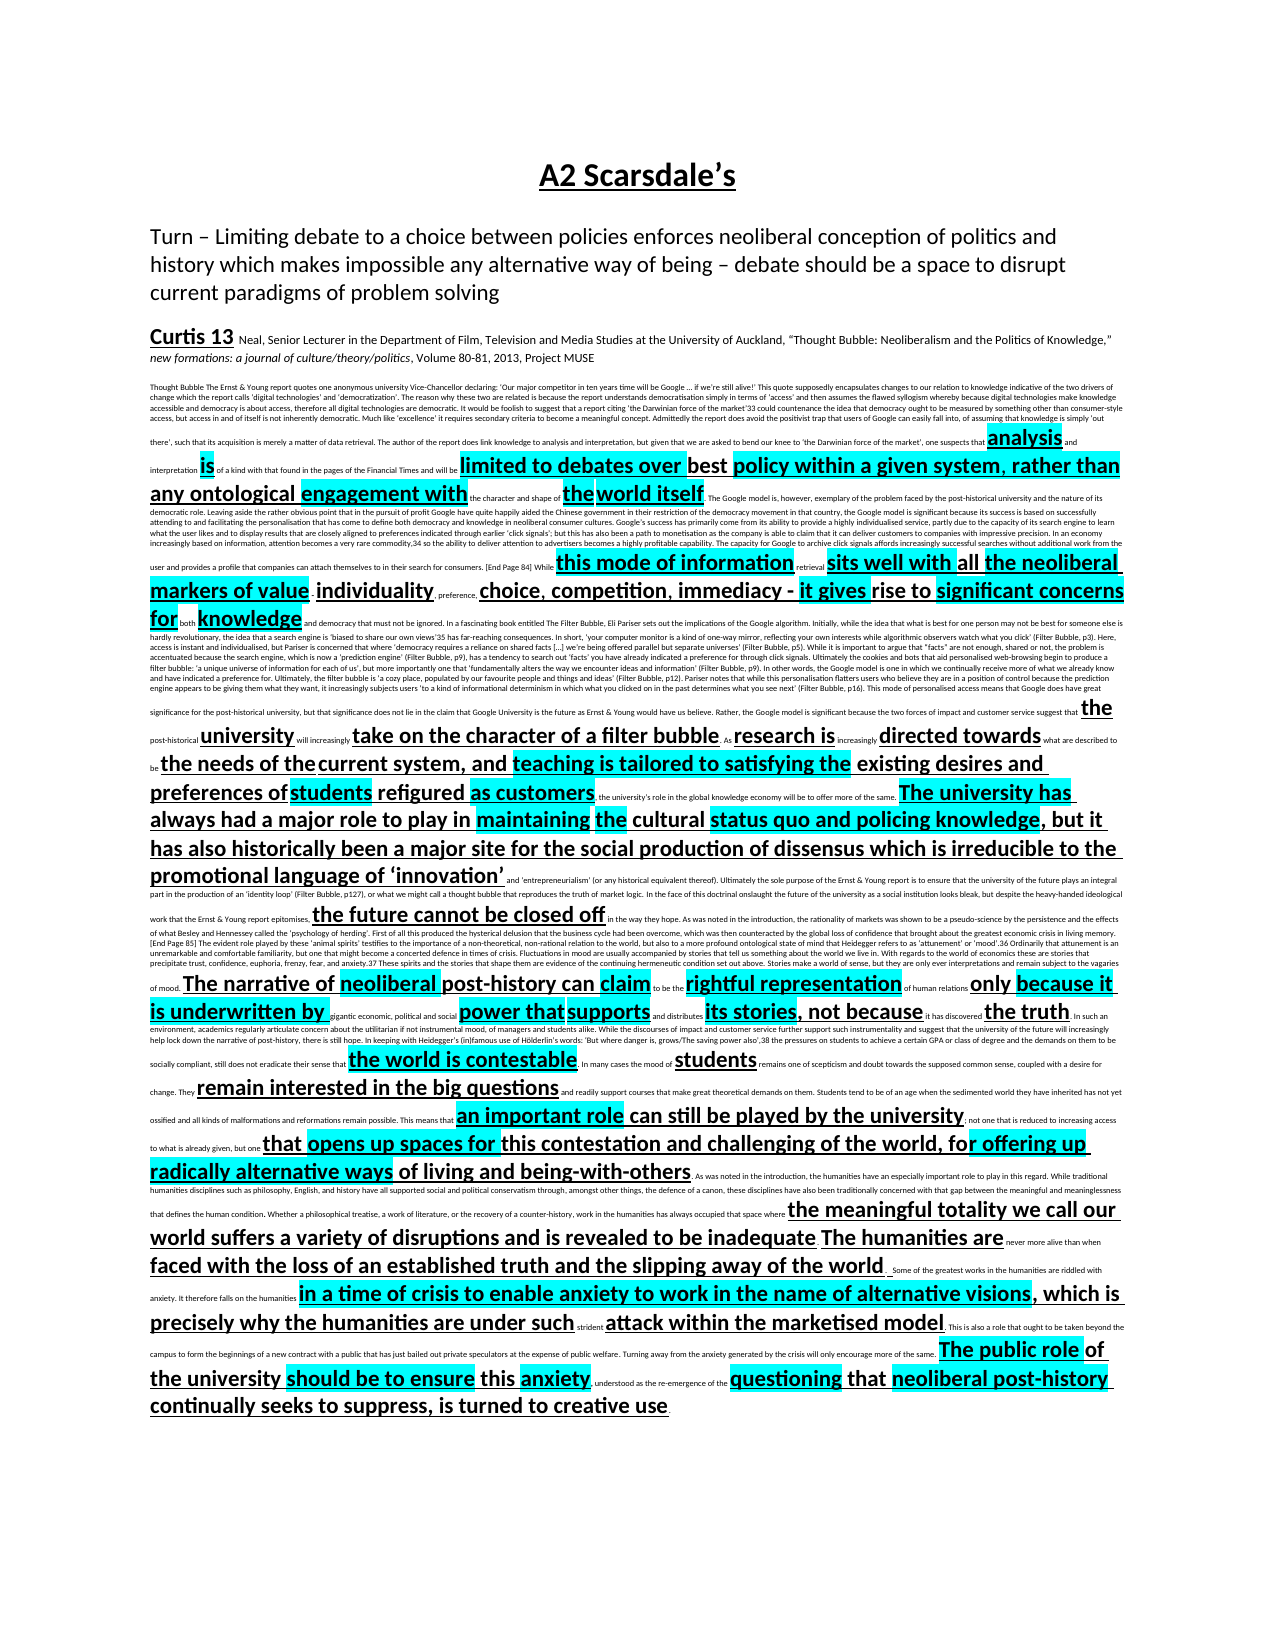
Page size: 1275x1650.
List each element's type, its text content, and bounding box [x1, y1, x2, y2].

text Thought Bubble The Ernst & Young report quotes one anonymous university Vice-Chancellor declaring: ‘Our major competitor in ten years time will be Google … if we’re still alive!’ This quote supposedly encapsulates changes to our relation to knowledge indicative of the two drivers of change which the report calls ‘digital technologies’ and ‘democratization’. The reason why these two are related is because the report understands democratisation simply in terms of ‘access’ and then assumes the flawed syllogism whereby because digital technologies make knowledge accessible and democracy is about access, therefore all digital technologies are democratic. It would be foolish to suggest that a report citing ‘the Darwinian force of the market’33 could countenance the idea that democracy ought to be measured by something other than consumer-style access, but access in and of itself is not inherently democratic. Much like ‘excellence’ it requires secondary criteria to become a meaningful concept. Admittedly the report does avoid the positivist trap that users of Google can easily fall into, of assuming that knowledge is simply ‘out there’, such that its acquisition is merely a matter of data retrieval. The author of the report does link knowledge to analysis and interpretation, but given that we are asked to bend our knee to ‘the Darwinian force of the market’, one suspects that analysis and interpretation is of a kind with that found in the pages of the Financial Times and will be limited to debates over best policy within a given system, rather than any ontological engagement with the character and shape of the world itself. The Google model is, however, exemplary of the problem faced by the post-historical university and the nature of its democratic role. Leaving aside the rather obvious point that in the pursuit of profit Google have quite happily aided the Chinese government in their restriction of the democracy movement in that country, the Google model is significant because its success is based on successfully attending to and facilitating the personalisation that has come to define both democracy and knowledge in neoliberal consumer cultures. Google’s success has primarily come from its ability to provide a highly individualised service, partly due to the capacity of its search engine to learn what the user likes and to display results that are closely aligned to preferences indicated through earlier ‘click signals’; but this has also been a path to monetisation as the company is able to claim that it can deliver customers to companies with impressive precision. In an economy increasingly based on information, attention becomes a very rare commodity,34 so the ability to deliver attention to advertisers becomes a highly profitable capability. The capacity for Google to archive click signals affords increasingly successful searches without additional work from the user and provides a profile that companies can attach themselves to in their search for consumers. [End Page 84] While this mode of information retrieval sits well with all the neoliberal markers of value - individuality, preference, choice, competition, immediacy - it gives rise to significant concerns for both knowledge and democracy that must not be ignored. In a fascinating book entitled The Filter Bubble, Eli Pariser sets out the implications of the Google algorithm. Initially, while the idea that what is best for one person may not be best for someone else is hardly revolutionary, the idea that a search engine is ‘biased to share our own views’35 has far-reaching consequences. In short, ‘your computer monitor is a kind of one-way mirror, reflecting your own interests while algorithmic observers watch what you click’ (Filter Bubble, p3). Here, access is instant and individualised, but Pariser is concerned that where ‘democracy requires a reliance on shared facts […] we’re being offered parallel but separate universes’ (Filter Bubble, p5). While it is important to argue that “facts” are not enough, shared or not, the problem is accentuated because the search engine, which is now a ‘prediction engine’ (Filter Bubble, p9), has a tendency to search out ‘facts’ you have already indicated a preference for through click signals. Ultimately the cookies and bots that aid personalised web-browsing begin to produce a filter bubble: ‘a unique universe of information for each of us’, but more importantly one that ‘fundamentally alters the way we encounter ideas and information’ (Filter Bubble, p9). In other words, the Google model is one in which we continually receive more of what we already know and have indicated a preference for. Ultimately, the filter bubble is ‘a cozy place, populated by our favourite people and things and ideas’ (Filter Bubble, p12). Pariser notes that while this personalisation flatters users who believe they are in a position of control because the prediction engine appears to be giving them what they want, it increasingly subjects users ‘to a kind of informational determinism in which what you clicked on in the past determines what you see next’ (Filter Bubble, p16). This mode of personalised access means that Google does have great significance for the post-historical university, but that significance does not lie in the claim that Google University is the future as Ernst & Young would have us believe. Rather, the Google model is significant because the two forces of impact and customer service suggest that the post-historical university will increasingly take on the character of a filter bubble. As research is increasingly directed towards what are described to be the needs of the current system, and teaching is tailored to satisfying the existing desires and preferences of students refigured as customers, the university’s role in the global knowledge economy will be to offer more of the same. The university has always had a major role to play in maintaining the cultural status quo and policing knowledge, but it has also historically been a major site for the social production of dissensus which is irreducible to the promotional language of ‘innovation’ and ‘entrepreneurialism’ (or any historical equivalent thereof). Ultimately the sole purpose of the Ernst & Young report is to ensure that the university of the future plays an integral part in the production of an ‘identity loop’ (Filter Bubble, p127), or what we might call a thought bubble that reproduces the truth of market logic. In the face of this doctrinal onslaught the future of the university as a social institution looks bleak, but despite the heavy-handed ideological work that the Ernst & Young report epitomises, the future cannot be closed off in the way they hope. As was noted in the introduction, the rationality of markets was shown to be a pseudo-science by the persistence and the effects of what Besley and Hennessey called the ‘psychology of herding’. First of all this produced the hysterical delusion that the business cycle had been overcome, which was then counteracted by the global loss of confidence that brought about the greatest economic crisis in living memory. [End Page 85] The evident role played by these ‘animal spirits’ testifies to the importance of a non-theoretical, non-rational relation to the world, but also to a more profound ontological state of mind that Heidegger refers to as ‘attunement’ or ‘mood’.36 Ordinarily that attunement is an unremarkable and comfortable familiarity, but one that might become a concerted defence in times of crisis. Fluctuations in mood are usually accompanied by stories that tell us something about the world we live in. With regards to the world of economics these are stories that precipitate trust, confidence, euphoria, frenzy, fear, and anxiety.37 These spirits and the stories that shape them are evidence of the continuing hermeneutic condition set out above. Stories make a world of sense, but they are only ever interpretations and remain subject to the vagaries of mood. The narrative of neoliberal post-history can claim to be the rightful representation of human relations only because it is underwritten by gigantic economic, political and social power that supports and distributes its stories, not because it has discovered the truth. In such an environment, academics regularly articulate concern about the utilitarian if not instrumental mood, of managers and students alike. While the discourses of impact and customer service further support such instrumentality and suggest that the university of the future will increasingly help lock down the narrative of post-history, there is still hope. In keeping with Heidegger’s (in)famous use of Hölderlin’s words: ‘But where danger is, grows/The saving power also’,38 the pressures on students to achieve a certain GPA or class of degree and the demands on them to be socially compliant, still does not eradicate their sense that the world is contestable. In many cases the mood of students remains one of scepticism and doubt towards the supposed common sense, coupled with a desire for change. They remain interested in the big questions and readily support courses that make great theoretical demands on them. Students tend to be of an age when the sedimented world they have inherited has not yet ossified and all kinds of malformations and reformations remain possible. This means that an important role can still be played by the university; not one that is reduced to increasing access to what is already given, but one that opens up spaces for this contestation and challenging of the world, for offering up radically alternative ways of living and being-with-others. As was noted in the introduction, the humanities have an especially important role to play in this regard. While traditional humanities disciplines such as philosophy, English, and history have all supported social and political conservatism through, amongst other things, the defence of a canon, these disciplines have also been traditionally concerned with that gap between the meaningful and meaninglessness that defines the human condition. Whether a philosophical treatise, a work of literature, or the recovery of a counter-history, work in the humanities has always occupied that space where the meaningful totality we call our world suffers a variety of disruptions and is revealed to be inadequate. The humanities are never more alive than when faced with the loss of an established truth and the slipping away of the world. Some of the greatest works in the humanities are riddled with anxiety. It therefore falls on the humanities in a time of crisis to enable anxiety to work in the name of alternative visions, which is precisely why the humanities are under such strident attack within the marketised model. This is also a role that ought to be taken beyond the campus to form the beginnings of a new contract with a public that has just bailed out private speculators at the expense of public welfare. Turning away from the anxiety generated by the crisis will only encourage more of the same. The public role of the university should be to ensure this anxiety, understood as the re-emergence of the questioning that neoliberal post-history continually seeks to suppress, is turned to creative use. [150, 382, 1125, 1420]
text Curtis 13 Neal, Senior Lecturer in the Department of Film, Television and Media Studies at the University of Auckland, “Thought Bubble: Neoliberalism and the Politics of Knowledge,” new formations: a journal of culture/theory/politics, Volume 80-81, 2013, Project MUSE [150, 322, 1125, 366]
subtitle A2 Scarsdale’s [150, 154, 1125, 195]
text Turn – Limiting debate to a choice between policies enforces neoliberal conception of politics and history which makes impossible any alternative way of being – debate should be a space to disrupt current paradigms of problem solving [150, 222, 1125, 306]
